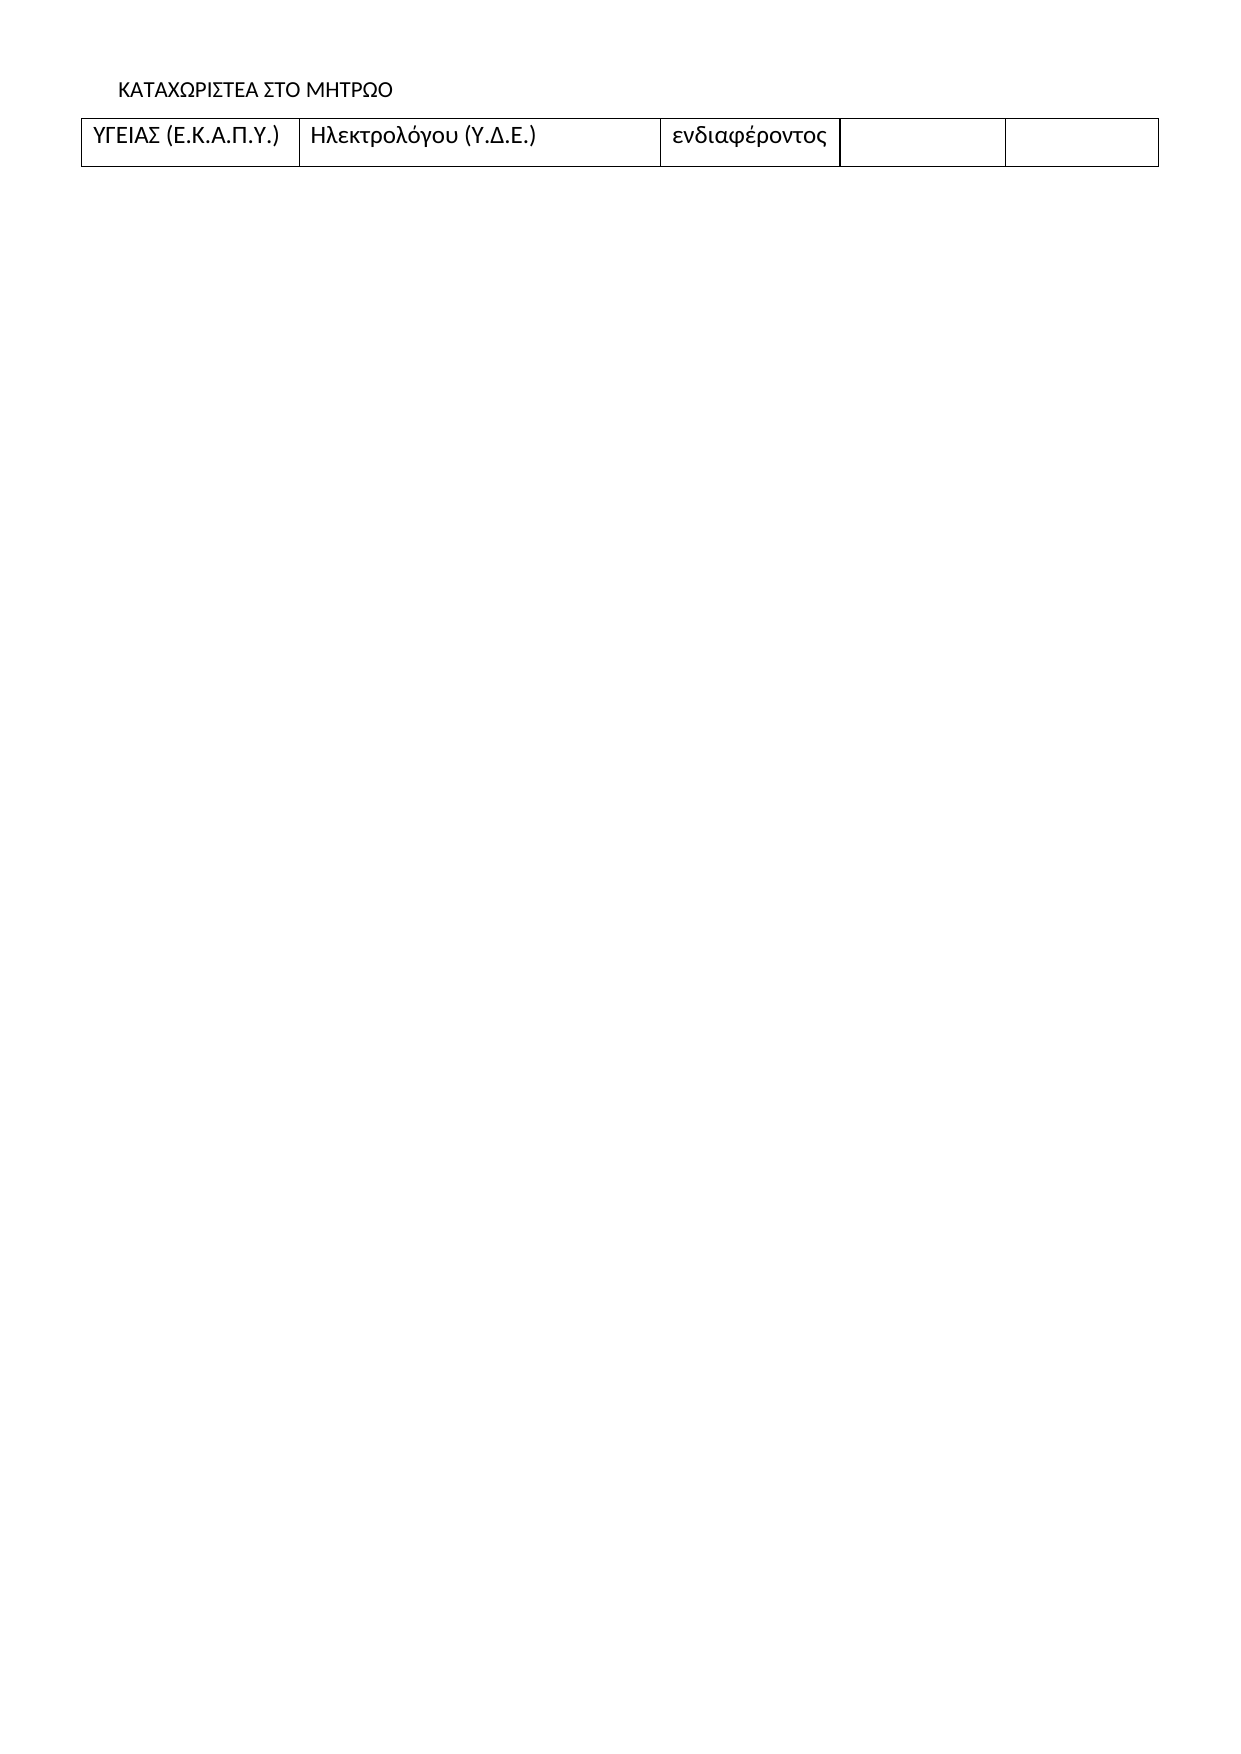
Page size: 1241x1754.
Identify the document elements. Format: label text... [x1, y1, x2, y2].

table_cell 2024 [841, 119, 1005, 166]
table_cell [82, 119, 299, 166]
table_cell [661, 119, 839, 166]
table_cell 6.000,00 [1006, 119, 1158, 166]
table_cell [300, 119, 660, 166]
